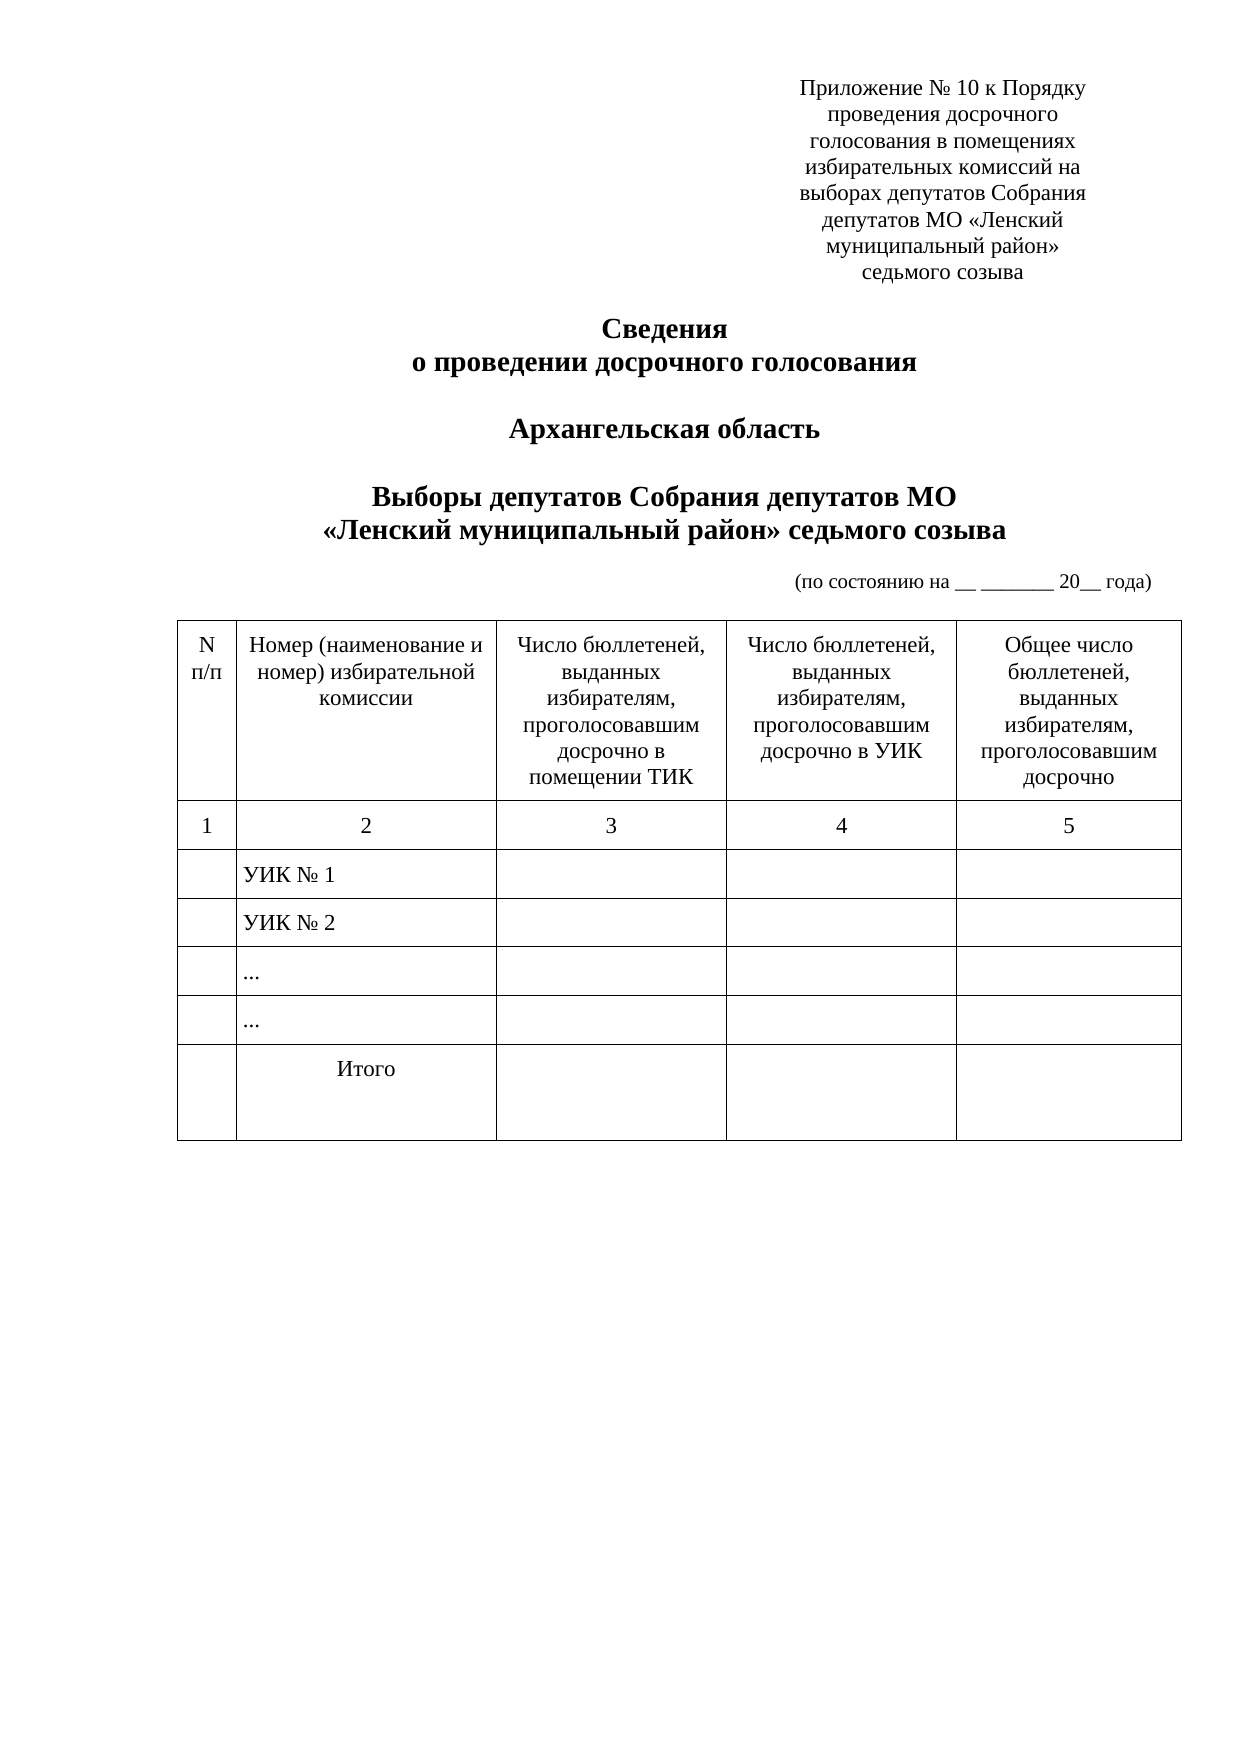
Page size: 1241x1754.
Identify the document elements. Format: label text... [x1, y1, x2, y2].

table_cell [957, 850, 1181, 898]
text Архангельская область [177, 412, 1152, 445]
text «Ленский муниципальный район» седьмого созыва [177, 512, 1152, 546]
table_cell 3 [497, 801, 726, 849]
table_cell [727, 996, 956, 1043]
table_cell Итого [237, 1045, 496, 1092]
table_cell [178, 1092, 236, 1140]
table_cell [178, 1045, 236, 1092]
table_cell [497, 850, 726, 898]
table_header Номер (наименование и номер) избирательной комиссии [237, 621, 496, 800]
table_cell [727, 899, 956, 946]
table_cell [727, 947, 956, 995]
table_cell [497, 1092, 726, 1140]
text Сведения [177, 311, 1152, 344]
table_cell [497, 899, 726, 946]
table_cell [497, 1045, 726, 1092]
table_cell [727, 1092, 956, 1140]
table_header Общее число бюллетеней, выданных избирателям, проголосовавшим досрочно [957, 621, 1181, 800]
table_cell [727, 850, 956, 898]
text Выборы депутатов Собрания депутатов МО [177, 479, 1152, 512]
table_cell [178, 899, 236, 946]
table_cell 4 [727, 801, 956, 849]
table_header N п/п [178, 621, 236, 800]
table_cell [497, 996, 726, 1043]
table_cell 5 [957, 801, 1181, 849]
table_header Число бюллетеней, выданных избирателям, проголосовавшим досрочно в помещении ТИК [497, 621, 726, 800]
table_cell [957, 947, 1181, 995]
table_cell 2 [237, 801, 496, 849]
table_cell [237, 1092, 496, 1140]
table_cell [178, 947, 236, 995]
table_cell [957, 899, 1181, 946]
table_cell УИК № 2 [237, 899, 496, 946]
table_cell [957, 1045, 1181, 1092]
text (по состоянию на __ _______ 20__ года) [177, 569, 1152, 593]
table_cell [178, 996, 236, 1043]
table_header Приложение № 10 к Порядку проведения досрочного голосования в помещениях избирательных комиссий на выборах депутатов Собрания депутатов МО «Ленский муниципальный район» седьмого созыва [753, 74, 1133, 285]
table_cell [497, 947, 726, 995]
table_cell ... [237, 996, 496, 1043]
text о проведении досрочного голосования [177, 344, 1152, 378]
table_cell [727, 1045, 956, 1092]
table_cell 1 [178, 801, 236, 849]
table_cell ... [237, 947, 496, 995]
table_cell [957, 996, 1181, 1043]
table_cell [957, 1092, 1181, 1140]
table_header Число бюллетеней, выданных избирателям, проголосовавшим досрочно в УИК [727, 621, 956, 800]
table_cell [178, 850, 236, 898]
table_cell УИК № 1 [237, 850, 496, 898]
